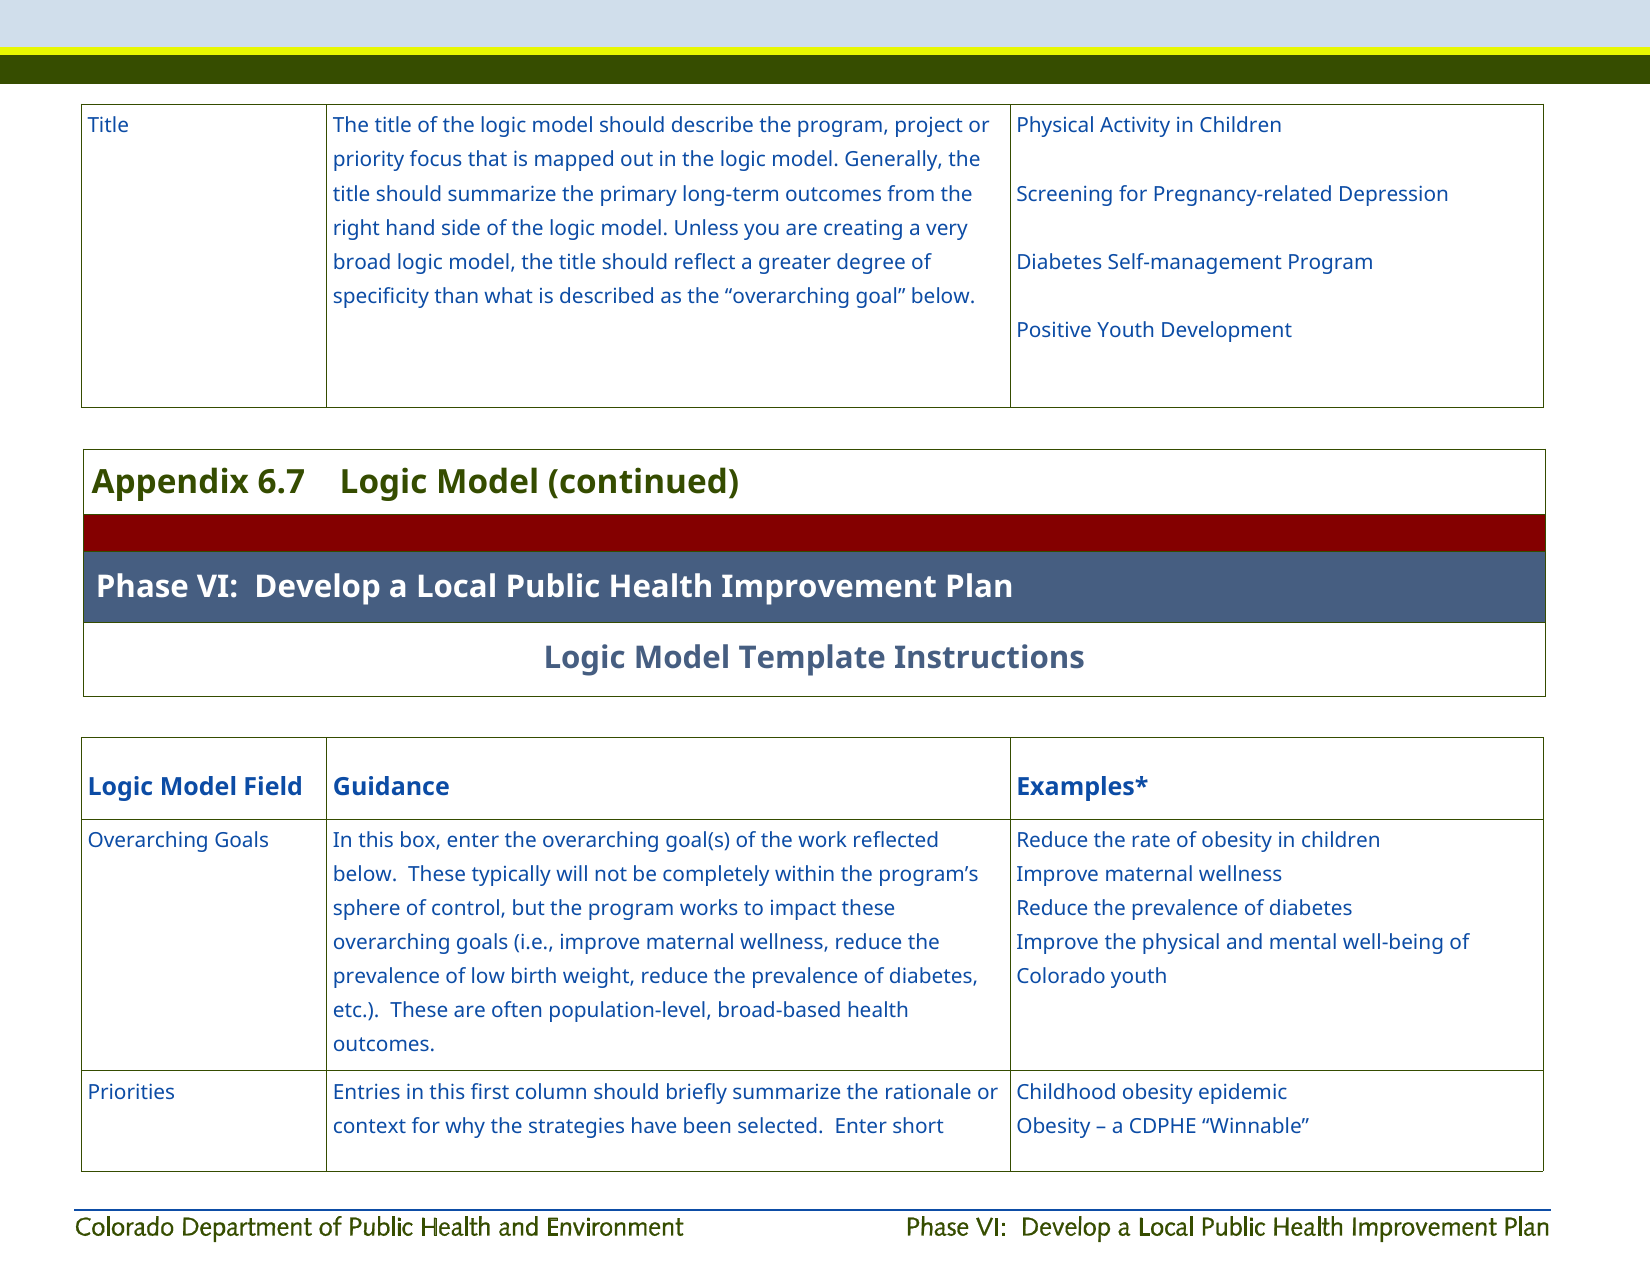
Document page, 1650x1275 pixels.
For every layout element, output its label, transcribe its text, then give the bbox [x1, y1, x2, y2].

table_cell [1011, 1071, 1543, 1171]
table_cell Phase VI: Develop a Local Public Health Improvement Plan [84, 552, 1545, 622]
table_cell [84, 515, 1545, 551]
table_cell Title [82, 105, 326, 407]
table_header Logic Model Field [82, 738, 326, 818]
table_cell Reduce the rate of obesity in children Improve maternal wellness Reduce the prevalence of diabetes Improve the physical and mental well-being of Colorado youth [1011, 820, 1543, 1070]
table_cell Priorities [82, 1071, 326, 1171]
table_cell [327, 1071, 1010, 1171]
table_cell Overarching Goals [82, 820, 326, 1070]
table_header Guidance [327, 738, 1010, 818]
table_header Examples* [1011, 738, 1543, 818]
table_cell The title of the logic model should describe the program, project or priority focus that is mapped out in the logic model. Generally, the title should summarize the primary long-term outcomes from the right hand side of the logic model. Unless you are creating a very broad logic model, the title should reflect a greater degree of specificity than what is described as the “overarching goal” below. [327, 105, 1010, 407]
table_cell Logic Model Template Instructions [84, 623, 1545, 696]
table_cell In this box, enter the overarching goal(s) of the work reflected below. These typically will not be completely within the program’s sphere of control, but the program works to impact these overarching goals (i.e., improve maternal wellness, reduce the prevalence of low birth weight, reduce the prevalence of diabetes, etc.). These are often population-level, broad-based health outcomes. [327, 820, 1010, 1070]
table_header Appendix 6.7 Logic Model (continued) [84, 450, 1545, 514]
table_cell Physical Activity in Children Screening for Pregnancy-related Depression Diabetes Self-management Program Positive Youth Development [1011, 105, 1543, 407]
